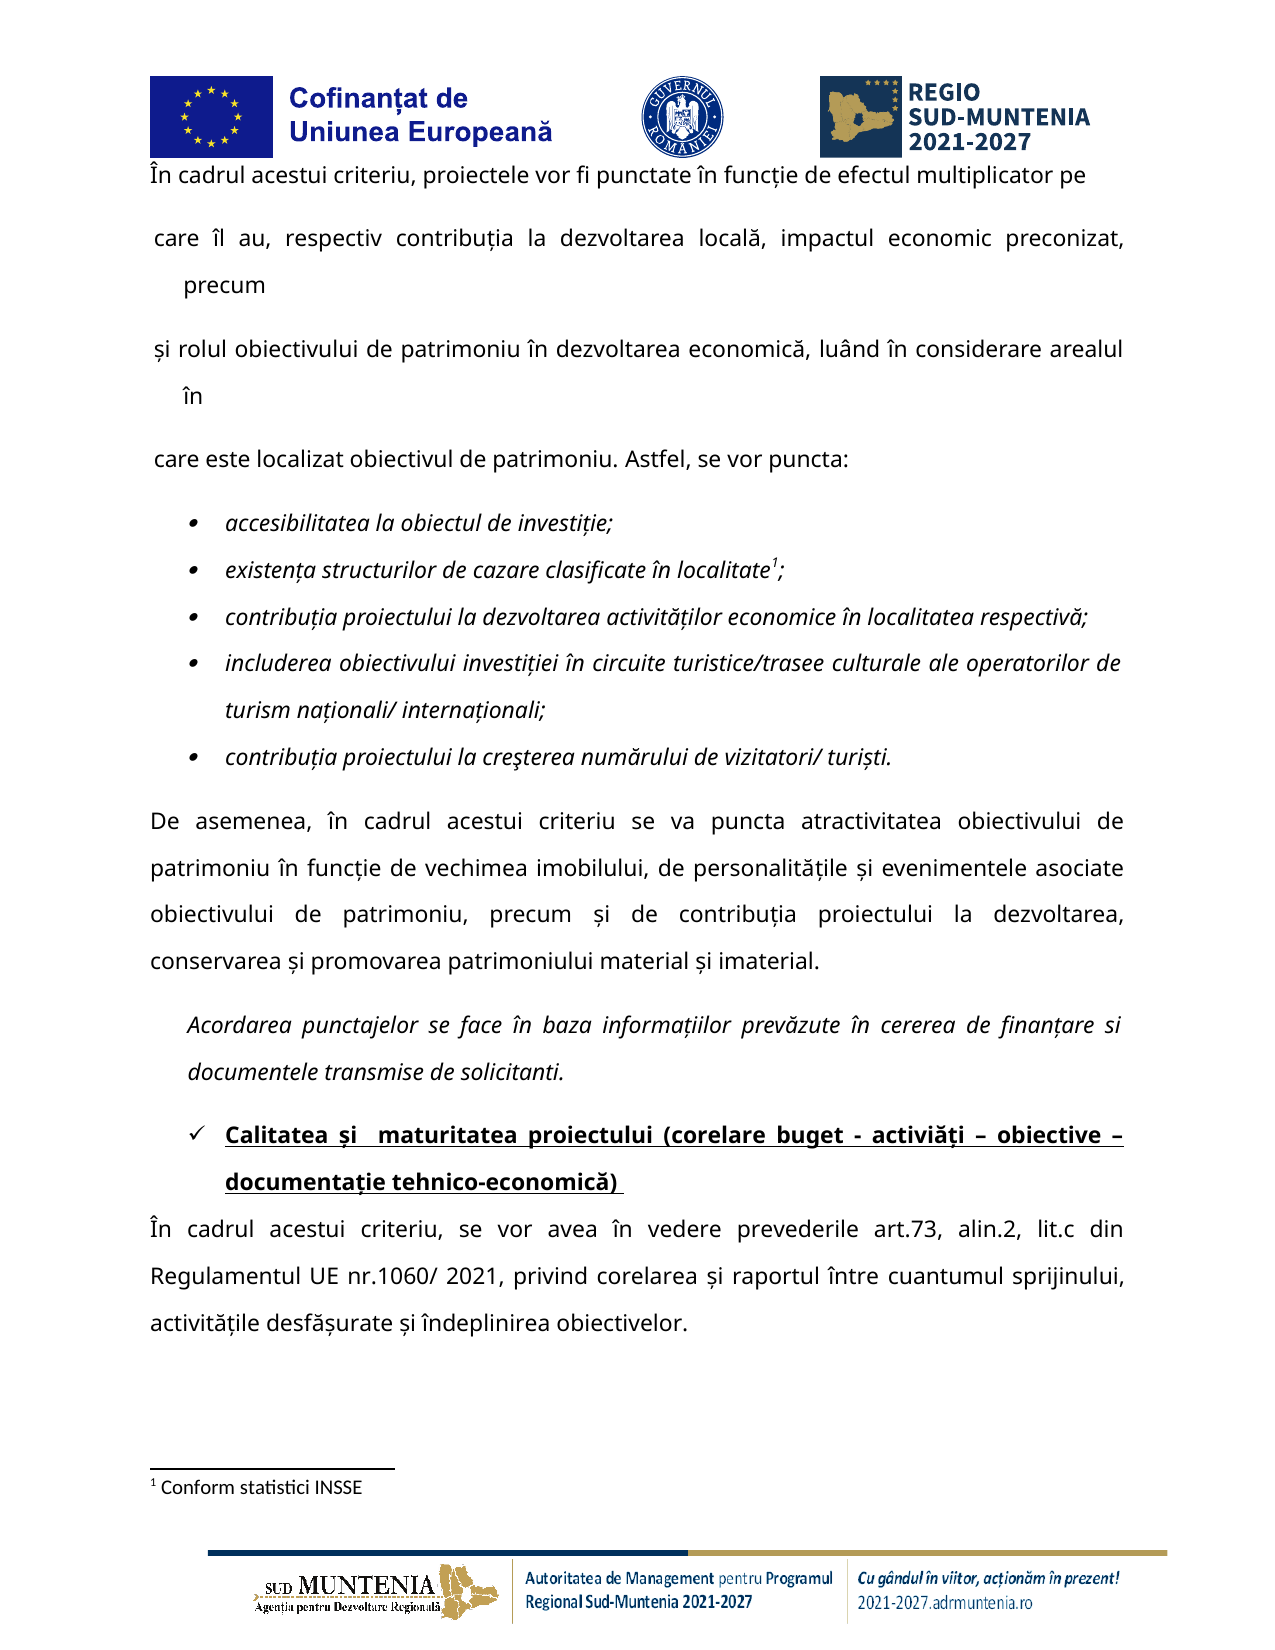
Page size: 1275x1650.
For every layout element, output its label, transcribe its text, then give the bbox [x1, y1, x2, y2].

text care este localizat obiectivul de patrimoniu. Astfel, se vor puncta: [153, 443, 1125, 474]
list accesibilitatea la obiectul de investiție; [187, 507, 1125, 538]
text De asemenea, în cadrul acestui criteriu se va puncta atractivitatea obiectivului de patrimoniu în funcție de vechimea imobilului, de personalitățile și evenimentele asociate obiectivului de patrimoniu, precum și de contribuția proiectului la dezvoltarea, conservarea și promovarea patrimoniului material și imaterial. [150, 804, 1125, 976]
list existența structurilor de cazare clasificate în localitate; [187, 553, 1125, 585]
text care îl au, respectiv contribuția la dezvoltarea locală, impactul economic preconizat, precum [153, 222, 1125, 300]
list contribuția proiectului la dezvoltarea activităților economice în localitatea respectivă; [187, 600, 1125, 632]
text și rolul obiectivului de patrimoniu în dezvoltarea economică, luând în considerare arealul în [153, 333, 1125, 411]
list contribuția proiectului la creşterea numărului de vizitatori/ turiști. [187, 741, 1125, 772]
text Acordarea punctajelor se face în baza informațiilor prevăzute în cererea de finanțare si documentele transmise de solicitanti. [187, 1009, 1125, 1087]
picture [207, 1550, 1168, 1624]
list includerea obiectivului investiției în circuite turistice/trasee culturale ale operatorilor de turism naționali/ internaționali; [187, 647, 1125, 725]
list Calitatea și maturitatea proiectului (corelare buget - activiăți – obiective – documentație tehnico-economică) [187, 1119, 1125, 1197]
text În cadrul acestui criteriu, se vor avea în vedere prevederile art.73, alin.2, lit.c din Regulamentul UE nr.1060/ 2021, privind corelarea și raportul între cuantumul sprijinului, activitățile desfășurate și îndeplinirea obiectivelor. [150, 1213, 1125, 1338]
text În cadrul acestui criteriu, proiectele vor fi punctate în funcție de efectul multiplicator pe [150, 159, 1125, 190]
